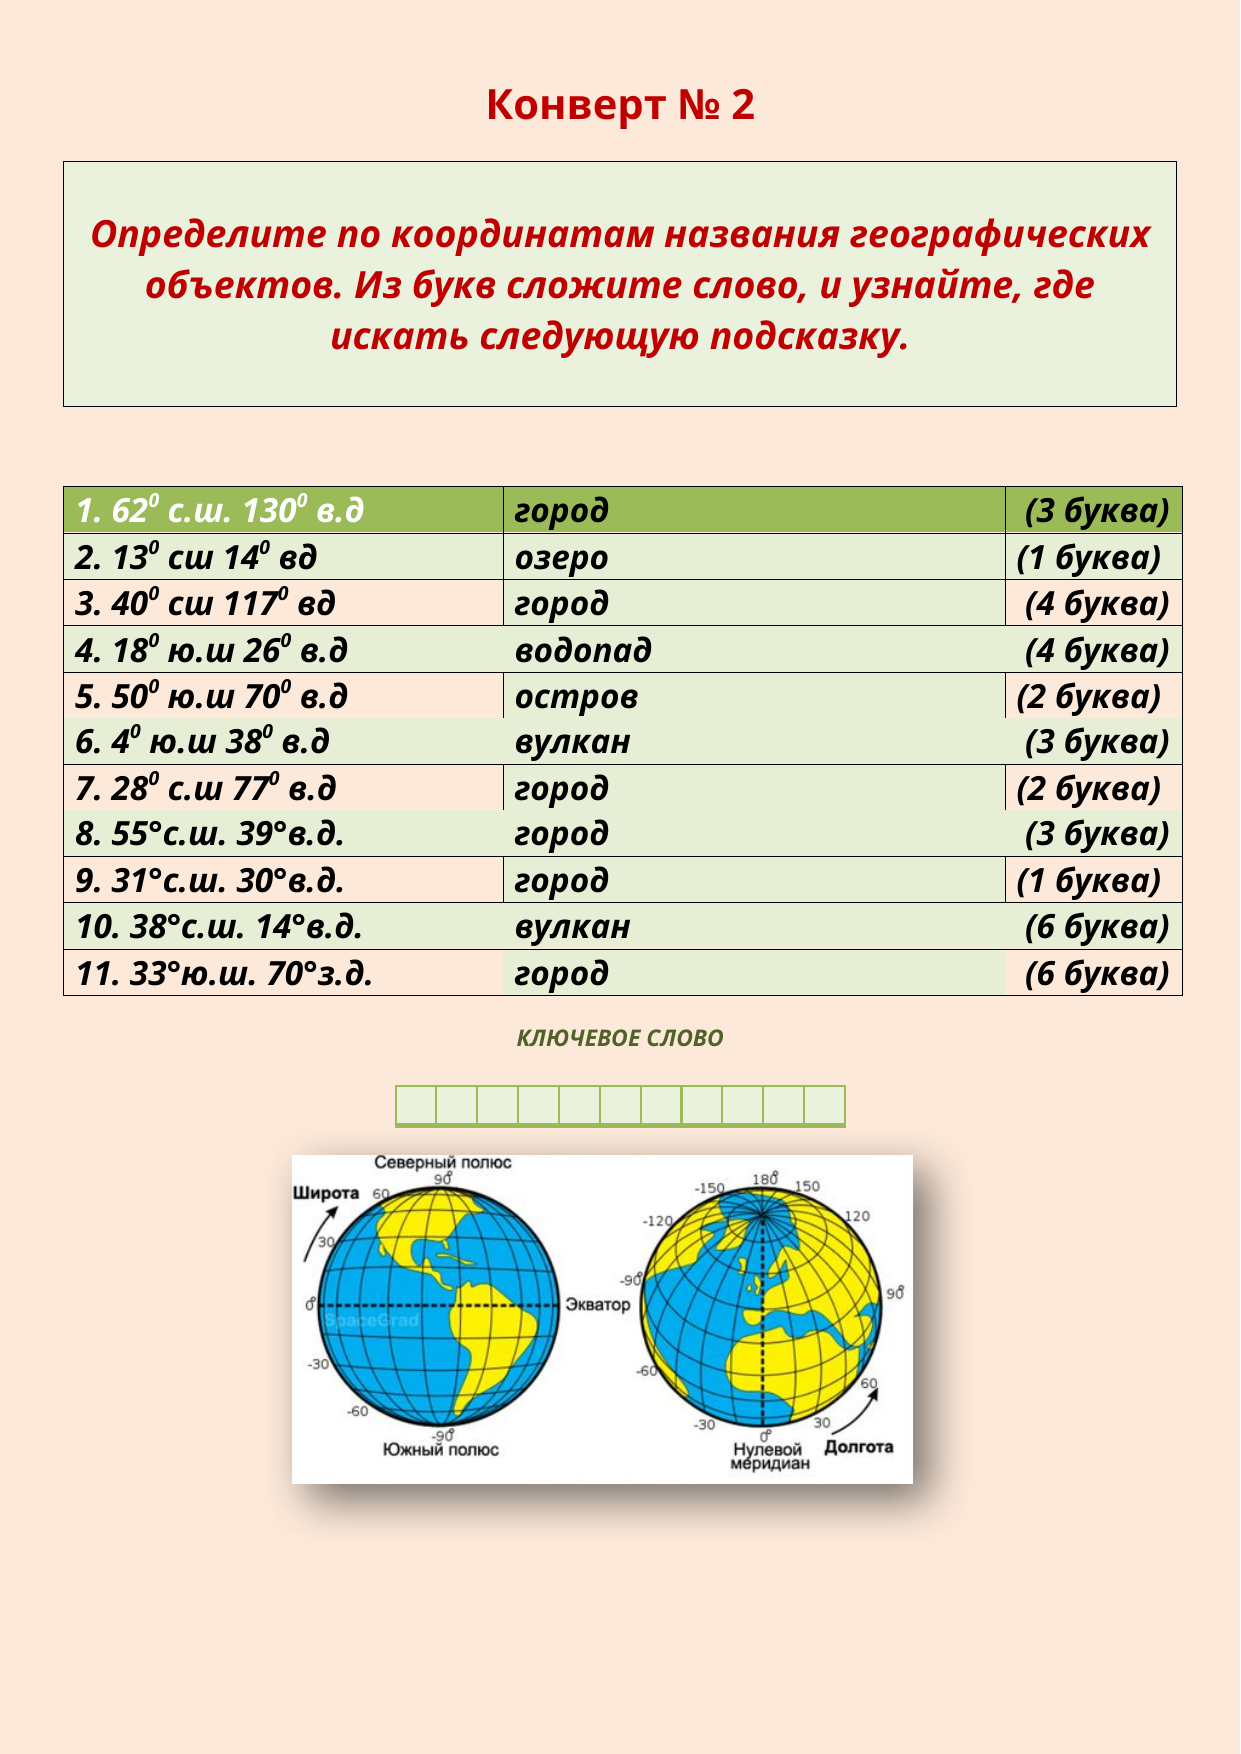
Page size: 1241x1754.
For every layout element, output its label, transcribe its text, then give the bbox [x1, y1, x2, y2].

table_cell город [504, 580, 1005, 625]
table_cell (1 буква) [1006, 534, 1182, 579]
table_cell вулкан [503, 718, 1005, 764]
table_cell 6. 40 ю.ш 380 в.д [64, 718, 503, 764]
table_cell остров [504, 673, 1005, 718]
table_cell (3 буква) [1005, 718, 1182, 764]
picture [291, 1155, 914, 1484]
table_header [397, 1087, 435, 1123]
table_header (3 буква) [1006, 487, 1182, 532]
table_cell 3. 400 сш 1170 вд [64, 580, 503, 625]
text Конверт № 2 [75, 75, 1165, 132]
table_header [601, 1087, 640, 1123]
text КЛЮЧЕВОЕ СЛОВО [75, 1022, 1165, 1054]
table_cell озеро [504, 534, 1005, 579]
table_cell город [504, 765, 1005, 810]
table_header [478, 1087, 517, 1123]
table_cell 9. 31°с.ш. 30°в.д. [64, 857, 503, 902]
table_header город [504, 487, 1005, 532]
table_header Определите по координатам названия географических объектов. Из букв сложите слово, и узнайте, где искать следующую подсказку. [64, 162, 1176, 406]
table_cell 2. 130 сш 140 вд [64, 534, 503, 579]
table_cell (4 буква) [1005, 626, 1182, 672]
table_header [437, 1087, 476, 1123]
table_cell 11. 33°ю.ш. 70°з.д. [64, 950, 503, 995]
table_cell 10. 38°с.ш. 14°в.д. [64, 903, 503, 948]
table_cell (2 буква) [1006, 673, 1182, 718]
table_cell 5. 500 ю.ш 700 в.д [64, 673, 503, 718]
table_cell (4 буква) [1006, 580, 1182, 625]
table_header [560, 1087, 599, 1123]
table_cell водопад [503, 626, 1005, 672]
table_cell город [503, 810, 1005, 856]
table_header [683, 1087, 721, 1123]
table_cell 4. 180 ю.ш 260 в.д [64, 626, 503, 672]
table_cell (6 буква) [1005, 950, 1182, 995]
table_header [805, 1087, 844, 1123]
table_cell (1 буква) [1006, 857, 1182, 902]
table_header [642, 1087, 680, 1123]
table_header [723, 1087, 762, 1123]
table_cell (3 буква) [1005, 810, 1182, 856]
table_header [519, 1087, 558, 1123]
table_header [764, 1087, 803, 1123]
table_cell вулкан [503, 903, 1005, 948]
table_cell 8. 55°с.ш. 39°в.д. [64, 810, 503, 856]
table_cell город [504, 857, 1005, 902]
table_cell (6 буква) [1005, 903, 1182, 948]
table_cell (2 буква) [1006, 765, 1182, 810]
table_cell 7. 280 с.ш 770 в.д [64, 765, 503, 810]
table_cell город [503, 950, 1005, 995]
table_header 1. 620 с.ш. 1300 в.д [64, 487, 503, 532]
